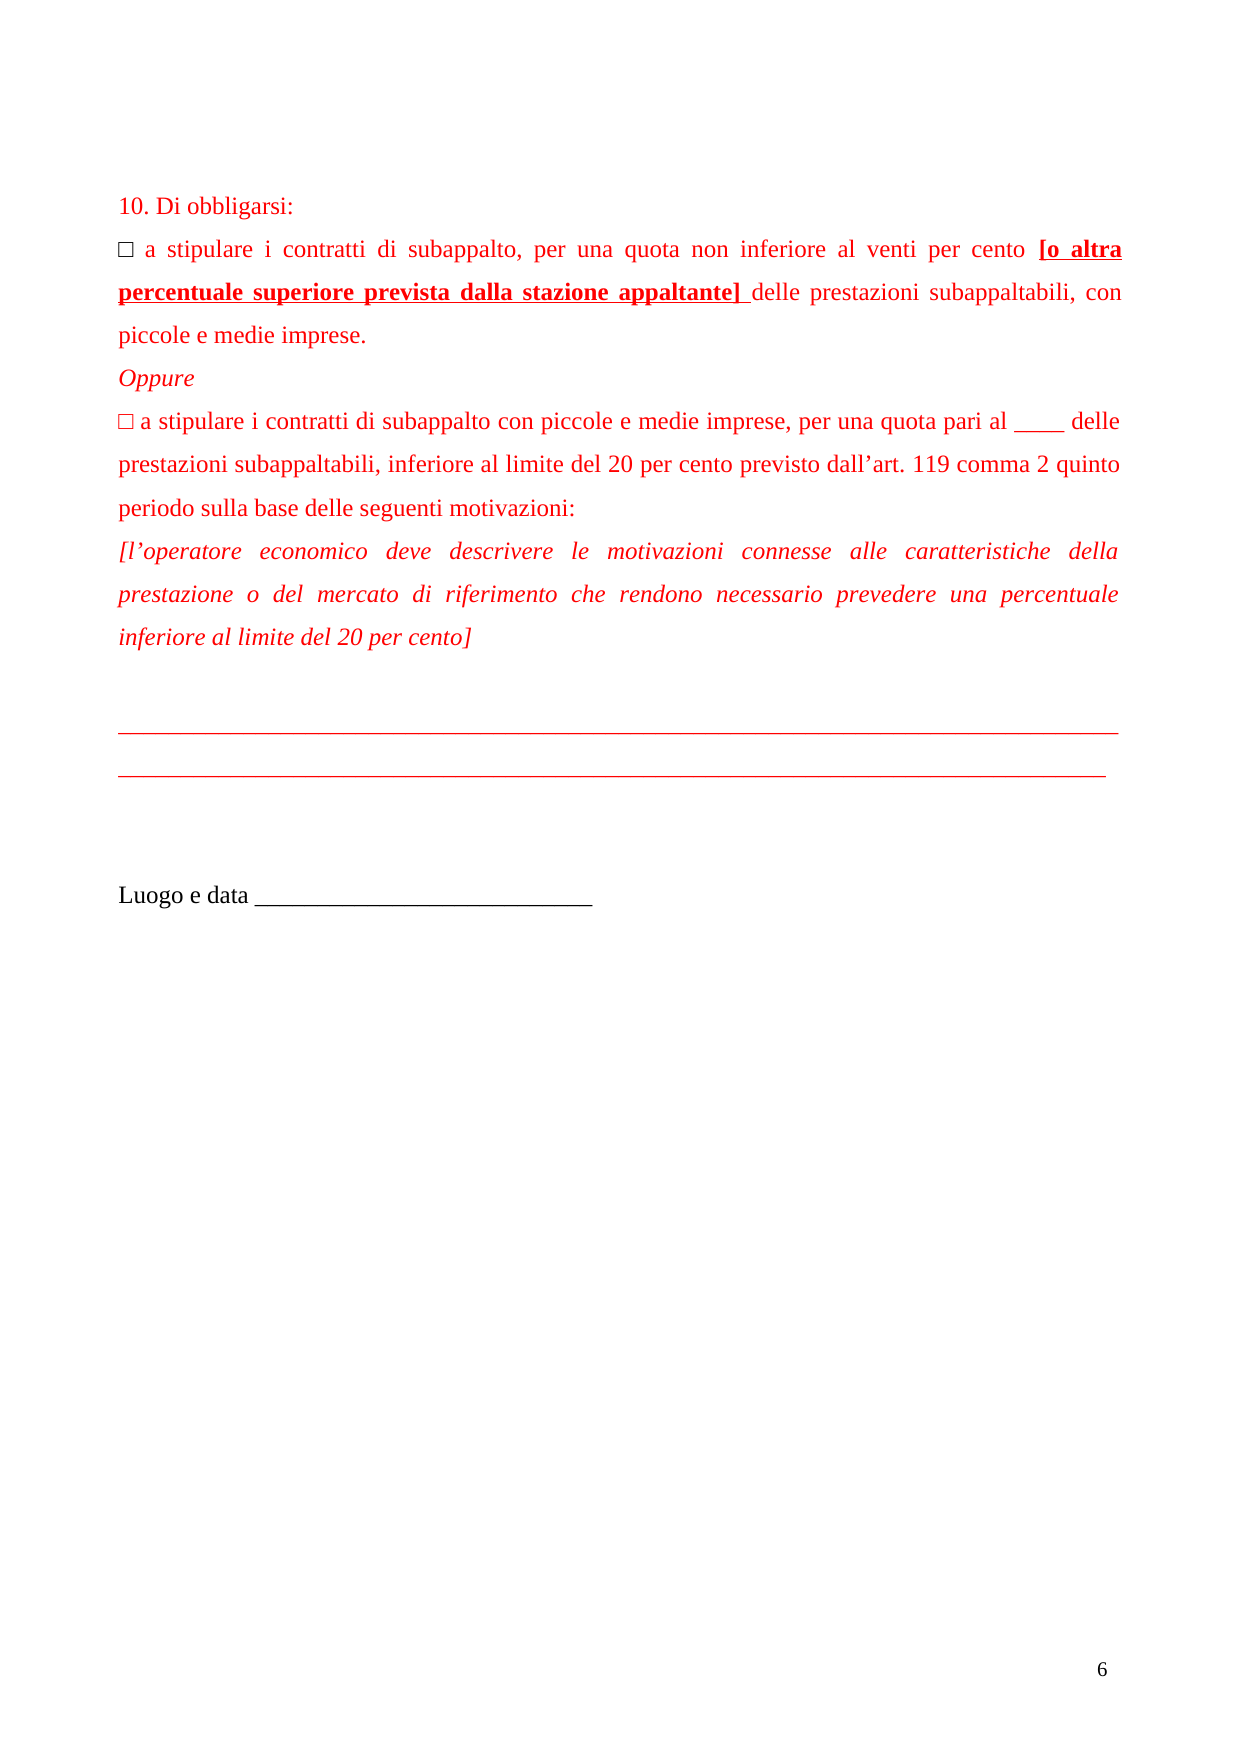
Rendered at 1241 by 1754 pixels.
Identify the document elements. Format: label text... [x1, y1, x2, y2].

text □ a stipulare i contratti di subappalto, per una quota non inferiore al venti per cento [o altra percentuale superiore prevista dalla stazione appaltante] delle prestazioni subappaltabili, con piccole e medie imprese. [118, 234, 1122, 349]
text _______________________________________________________________________________________________________________________________________________________________ [118, 708, 1122, 780]
text Luogo e data ___________________________ [118, 880, 1122, 908]
text 10. Di obbligarsi: [118, 191, 1122, 219]
text □ a stipulare i contratti di subappalto con piccole e medie imprese, per una quota pari al ____ delle prestazioni subappaltabili, inferiore al limite del 20 per cento previsto dall’art. 119 comma 2 quinto periodo sulla base delle seguenti motivazioni: [118, 406, 1122, 521]
text [l’operatore economico deve descrivere le motivazioni connesse alle caratteristiche della prestazione o del mercato di riferimento che rendono necessario prevedere una percentuale inferiore al limite del 20 per cento] [118, 536, 1122, 651]
text Oppure [118, 363, 1122, 392]
